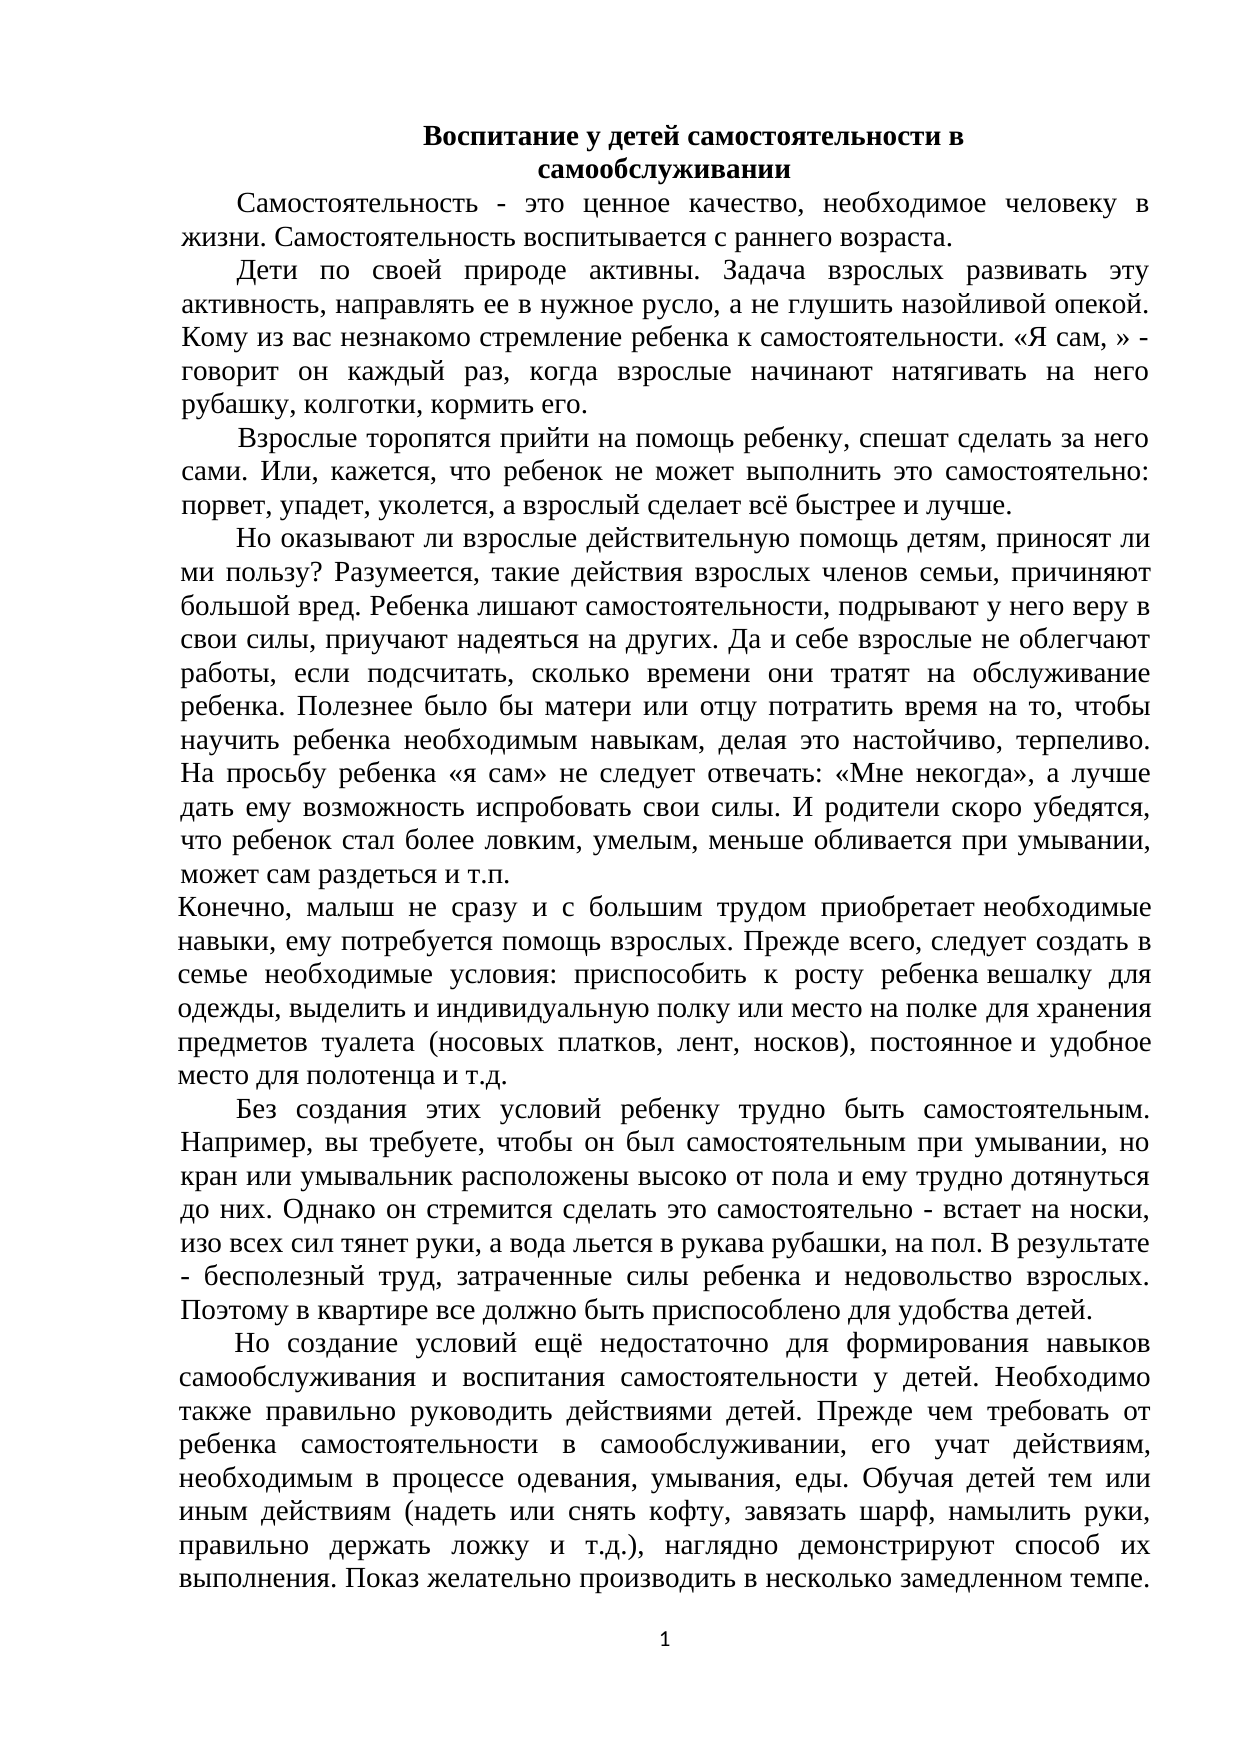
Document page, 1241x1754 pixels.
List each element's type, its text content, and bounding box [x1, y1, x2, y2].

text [179, 1326, 1152, 1594]
text Без создания этих условий ребенку трудно быть самостоятельным. Например, вы требуете, чтобы он был самостоятельным при умывании, но кран или умывальник расположены высоко от пола и ему трудно дотянуться до них. Однако он стремится сделать это самостоятельно - встает на носки, изо всех сил тянет руки, а вода льется в рукава рубашки, на пол. В результате - бесполезный труд, затраченные силы ребенка и недовольство взрослых. Поэтому в квартире все должно быть приспособлено для удобства детей. [180, 1091, 1151, 1326]
text Конечно, малыш не сразу и с большим трудом приобретает необходимые навыки, ему потребуется помощь взрослых. Прежде всего, следует создать в семье необходимые условия: приспособить к росту ребенка вешалку для одежды, выделить и индивидуальную полку или место на полке для хранения предметов туалета (носовых платков, лент, носков), постоянное и удобное место для полотенца и т.д. [177, 889, 1152, 1091]
text Но оказывают ли взрослые действительную помощь детям, приносят ли ми пользу? Разумеется, такие действия взрослых членов семьи, причиняют большой вред. Ребенка лишают самостоятельности, подрывают у него веру в свои силы, приучают надеяться на других. Да и себе взрослые не облегчают работы, если подсчитать, сколько времени они тратят на обслуживание ребенка. Полезнее было бы матери или отцу потратить время на то, чтобы научить ребенка необходимым навыкам, делая это настойчиво, терпеливо. На просьбу ребенка «я сам» не следует отвечать: «Мне некогда», а лучше дать ему возможность испробовать свои силы. И родители скоро убедятся, что ребенок стал более ловким, умелым, меньше обливается при умывании, может сам раздеться и т.п. [180, 521, 1152, 889]
text Дети по своей природе активны. Задача взрослых развивать эту активность, направлять ее в нужное русло, а не глушить назойливой опекой. Кому из вас незнакомо стремление ребенка к самостоятельности. «Я сам, » -говорит он каждый раз, когда взрослые начинают натягивать на него рубашку, колготки, кормить его. [181, 252, 1150, 420]
text самообслуживании [177, 152, 1151, 185]
text Самостоятельность - это ценное качество, необходимое человеку в жизни. Самостоятельность воспитывается с раннего возраста. [181, 185, 1150, 252]
text Воспитание у детей самостоятельности в [236, 118, 1152, 152]
text Взрослые торопятся прийти на помощь ребенку, спешат сделать за него сами. Или, кажется, что ребенок не может выполнить это самостоятельно: порвет, упадет, уколется, а взрослый сделает всё быстрее и лучше. [181, 420, 1150, 521]
